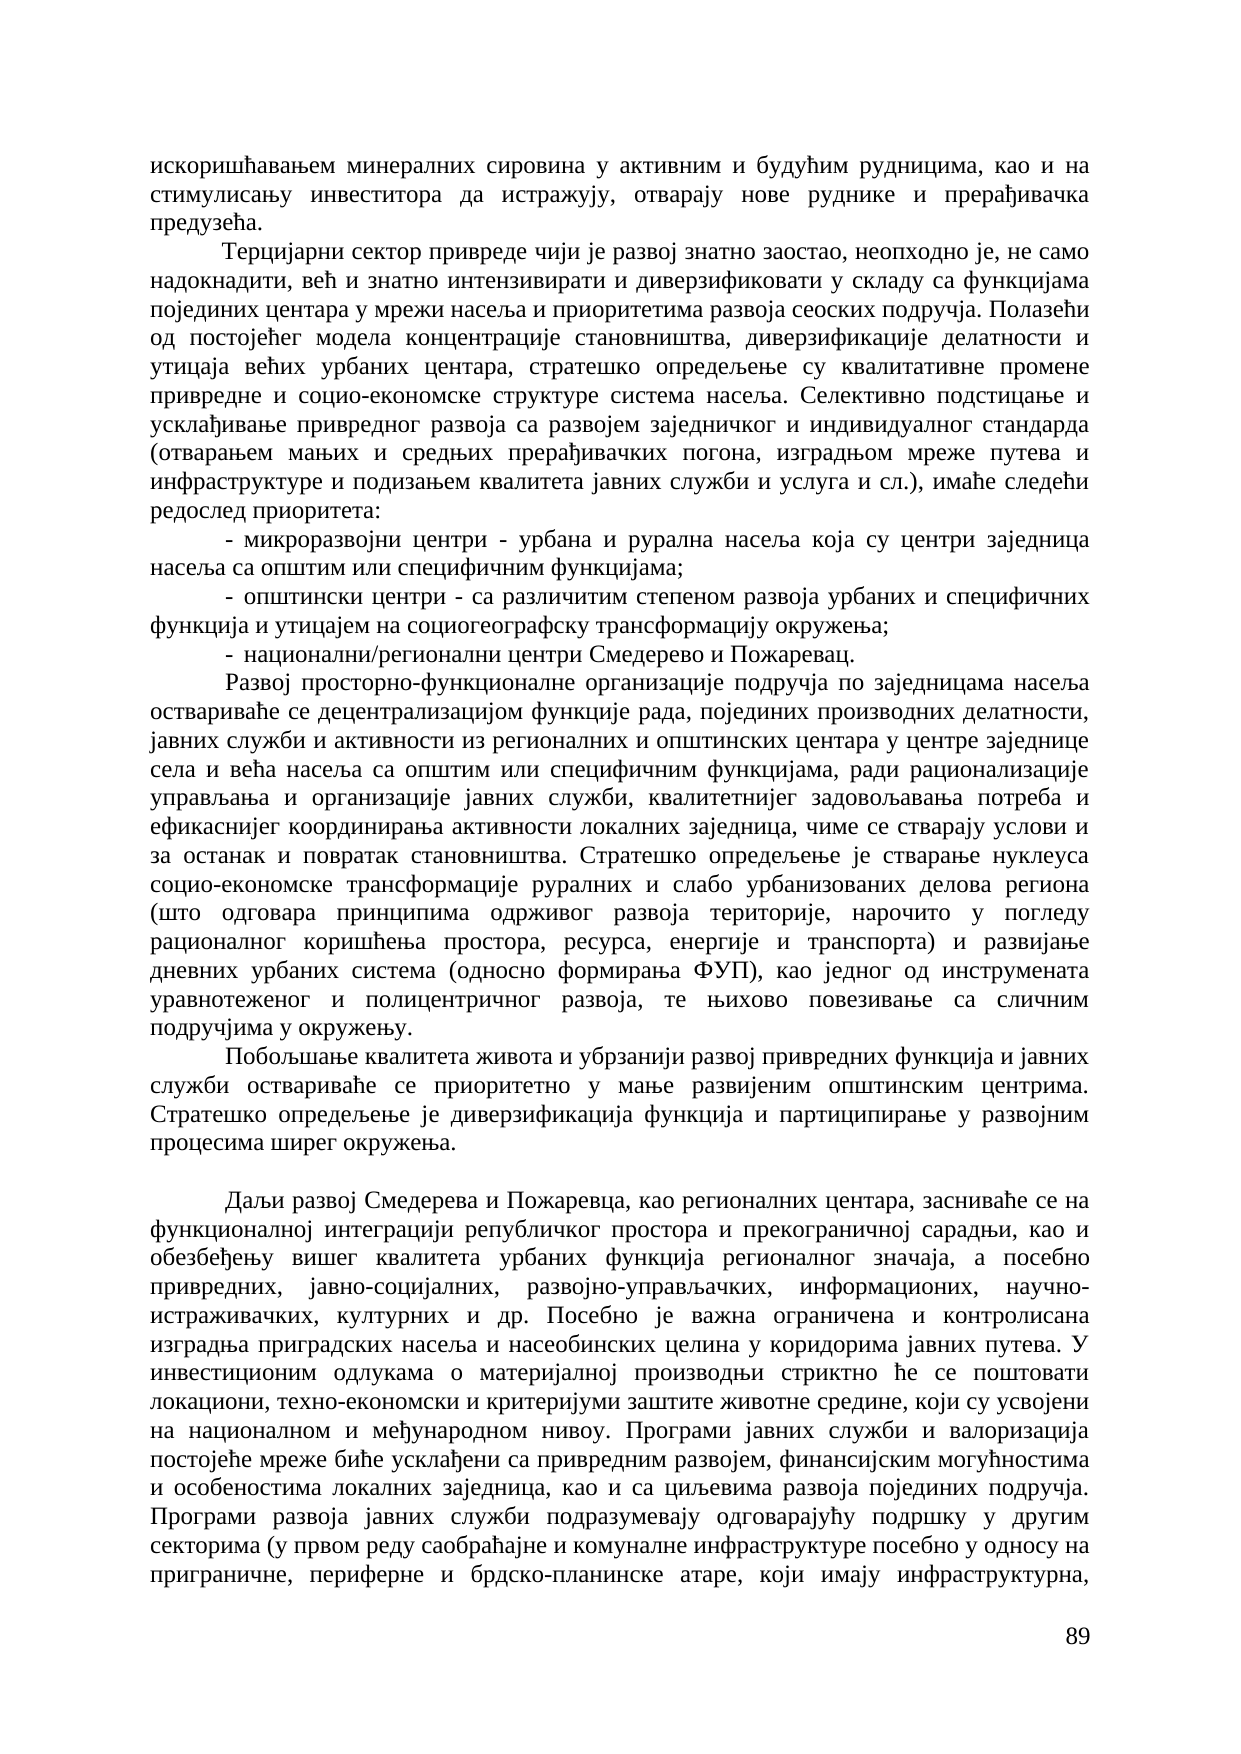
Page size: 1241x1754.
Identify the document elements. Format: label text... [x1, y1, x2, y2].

list национални/регионални центри Смедерево и Пожаревац. [150, 639, 1090, 667]
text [150, 150, 1090, 236]
list општински центри - са различитим степеном развоја урбаних и специфичних функција и утицајем на социогеографску трансформацију окружења; [150, 581, 1090, 639]
text Побољшање квалитета живота и убрзанији развој привредних функција и јавних служби оствариваће се приоритетно у мање развијеним општинским центрима. Стратешко опредељење је диверзификација функција и партиципирање у развојним процесима ширег окружења. [150, 1041, 1090, 1156]
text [150, 1185, 1090, 1587]
list микроразвојни центри - урбана и рурална насеља која су центри заједница насеља са општим или специфичним функцијама; [150, 524, 1090, 581]
text Развој просторно-функционалне организације подручја по заједницама насеља оствариваће се децентрализацијом функције рада, појединих производних делатности, јавних служби и активности из регионалних и општинских центара у центре заједнице села и већа насеља са општим или специфичним функцијама, ради рационализације управљања и организације јавних служби, квалитетнијег задовољавања потреба и ефикаснијег координирања активности локалних заједница, чиме се стварају услови и за останак и повратак становништва. Стратешко опредељење је стварање нуклеуса социо-економске трансформације руралних и слабо урбанизованих делова региона (што одговара принципима одрживог развоја територије, нарочито у погледу рационалног коришћења простора, ресурса, енергије и транспорта) и развијање дневних урбаних система (односно формирања ФУП), као једног од инструмената уравнотеженог и полицентричног развоја, те њихово повезивање са сличним подручјима у окружењу. [150, 667, 1090, 1041]
text Терцијарни сектор привреде чији је развој знатно заостао, неопходно је, не само надокнадити, већ и знатно интензивирати и диверзификовати у складу са функцијама појединих центара у мрежи насеља и приоритетима развоја сеоских подручја. Полазећи од постојећег модела концентрације становништва, диверзификације делатности и утицаја већих урбаних центара, стратешко опредељење су квалитативне промене привредне и социо-економске структуре система насеља. Селективно подстицање и усклађивање привредног развоја са развојем заједничког и индивидуалног стандарда (отварањем мањих и средњих прерађивачких погона, изградњом мреже путева и инфраструктуре и подизањем квалитета јавних служби и услуга и сл.), имаће следећи редослед приоритета: [150, 236, 1090, 524]
